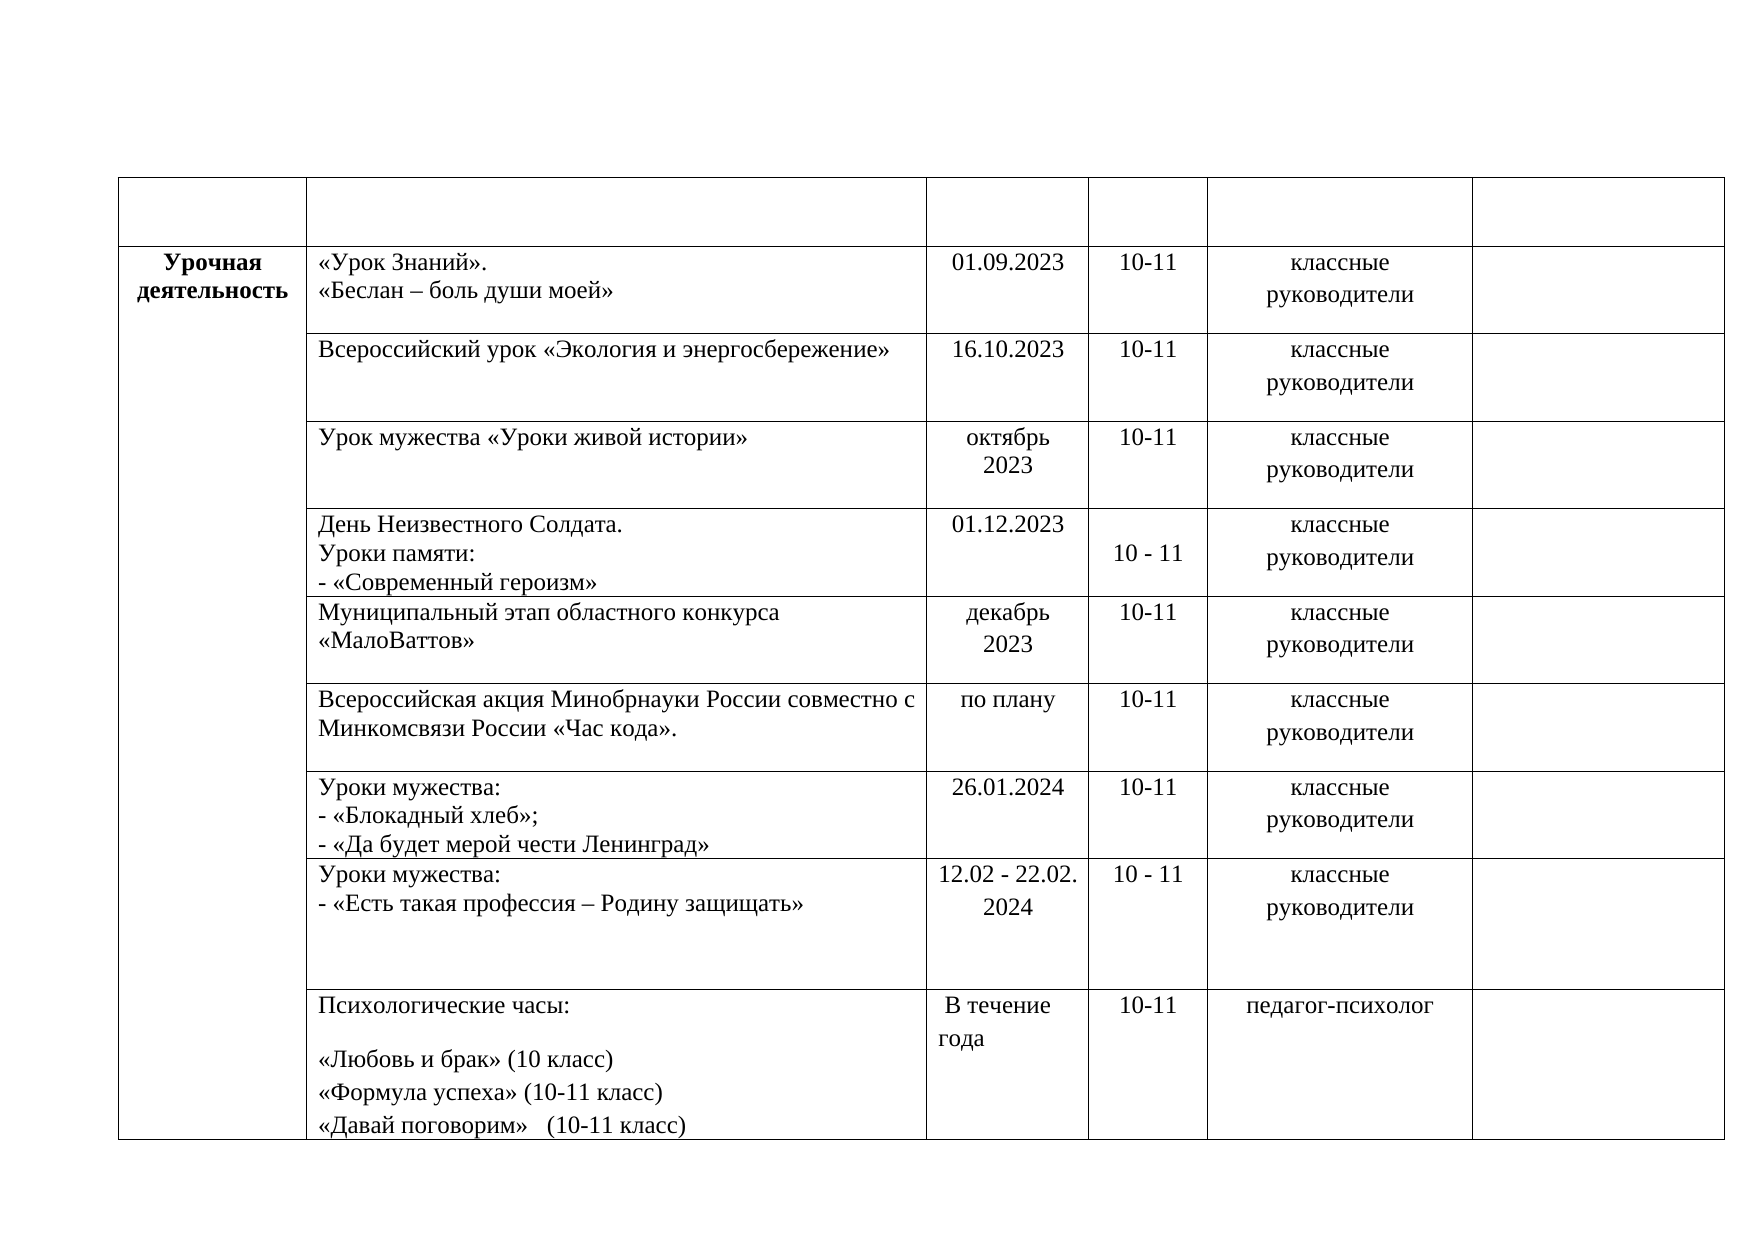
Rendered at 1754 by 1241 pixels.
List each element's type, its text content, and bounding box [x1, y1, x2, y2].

table_cell классные руководители [1208, 684, 1472, 771]
table_cell октябрь 2023 [927, 422, 1088, 508]
table_cell Уроки мужества: - «Блокадный хлеб»; - «Да будет мерой чести Ленинград» [307, 772, 926, 858]
table_cell классные руководители [1208, 772, 1472, 858]
table_cell «Урок Знаний». «Беслан – боль души моей» [307, 247, 926, 333]
table_cell 10-11 [1089, 422, 1207, 508]
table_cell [307, 990, 926, 1138]
table_cell декабрь 2023 [927, 597, 1088, 683]
table_cell по плану [927, 684, 1088, 771]
table_cell 12.02 - 22.02. 2024 [927, 859, 1088, 989]
table_cell [1473, 509, 1724, 596]
table_cell 10-11 [1089, 990, 1207, 1138]
table_cell классные руководители [1208, 247, 1472, 333]
table_cell [1473, 334, 1724, 421]
table_cell [1473, 859, 1724, 989]
table_cell [1089, 178, 1207, 246]
table_cell [1473, 684, 1724, 771]
table_cell 26.01.2024 [927, 772, 1088, 858]
table_cell [307, 178, 926, 246]
table_cell 16.10.2023 [927, 334, 1088, 421]
table_cell [1473, 772, 1724, 858]
table_cell 10-11 [1089, 772, 1207, 858]
table_cell Всероссийский урок «Экология и энергосбережение» [307, 334, 926, 421]
table_cell классные руководители [1208, 422, 1472, 508]
table_cell 01.09.2023 [927, 247, 1088, 333]
table_cell 10 - 11 [1089, 509, 1207, 596]
table_cell классные руководители [1208, 509, 1472, 596]
table_cell 01.12.2023 [927, 509, 1088, 596]
table_cell Уроки мужества: - «Есть такая профессия – Родину защищать» [307, 859, 926, 989]
table_cell [1473, 990, 1724, 1138]
table_cell 10-11 [1089, 334, 1207, 421]
table_cell 10 - 11 [1089, 859, 1207, 989]
table_cell [1473, 247, 1724, 333]
table_cell классные руководители [1208, 597, 1472, 683]
table_cell День Неизвестного Солдата. Уроки памяти: - «Современный героизм» [307, 509, 926, 596]
table_cell классные руководители [1208, 859, 1472, 989]
table_cell [1208, 178, 1472, 246]
table_cell Муниципальный этап областного конкурса «МалоВаттов» [307, 597, 926, 683]
table_cell педагог-психолог [1208, 990, 1472, 1138]
table_cell [1473, 178, 1724, 246]
table_cell 10-11 [1089, 684, 1207, 771]
table_cell Урок мужества «Уроки живой истории» [307, 422, 926, 508]
table_cell классные руководители [1208, 334, 1472, 421]
table_cell Урочная деятельность [119, 247, 306, 1138]
table_cell [927, 178, 1088, 246]
table_cell 10-11 [1089, 597, 1207, 683]
table_cell [1473, 422, 1724, 508]
table_cell Всероссийская акция Минобрнауки России совместно с Минкомсвязи России «Час кода». [307, 684, 926, 771]
table_cell 10-11 [1089, 247, 1207, 333]
table_cell В течение года [927, 990, 1088, 1138]
table_cell [1473, 597, 1724, 683]
